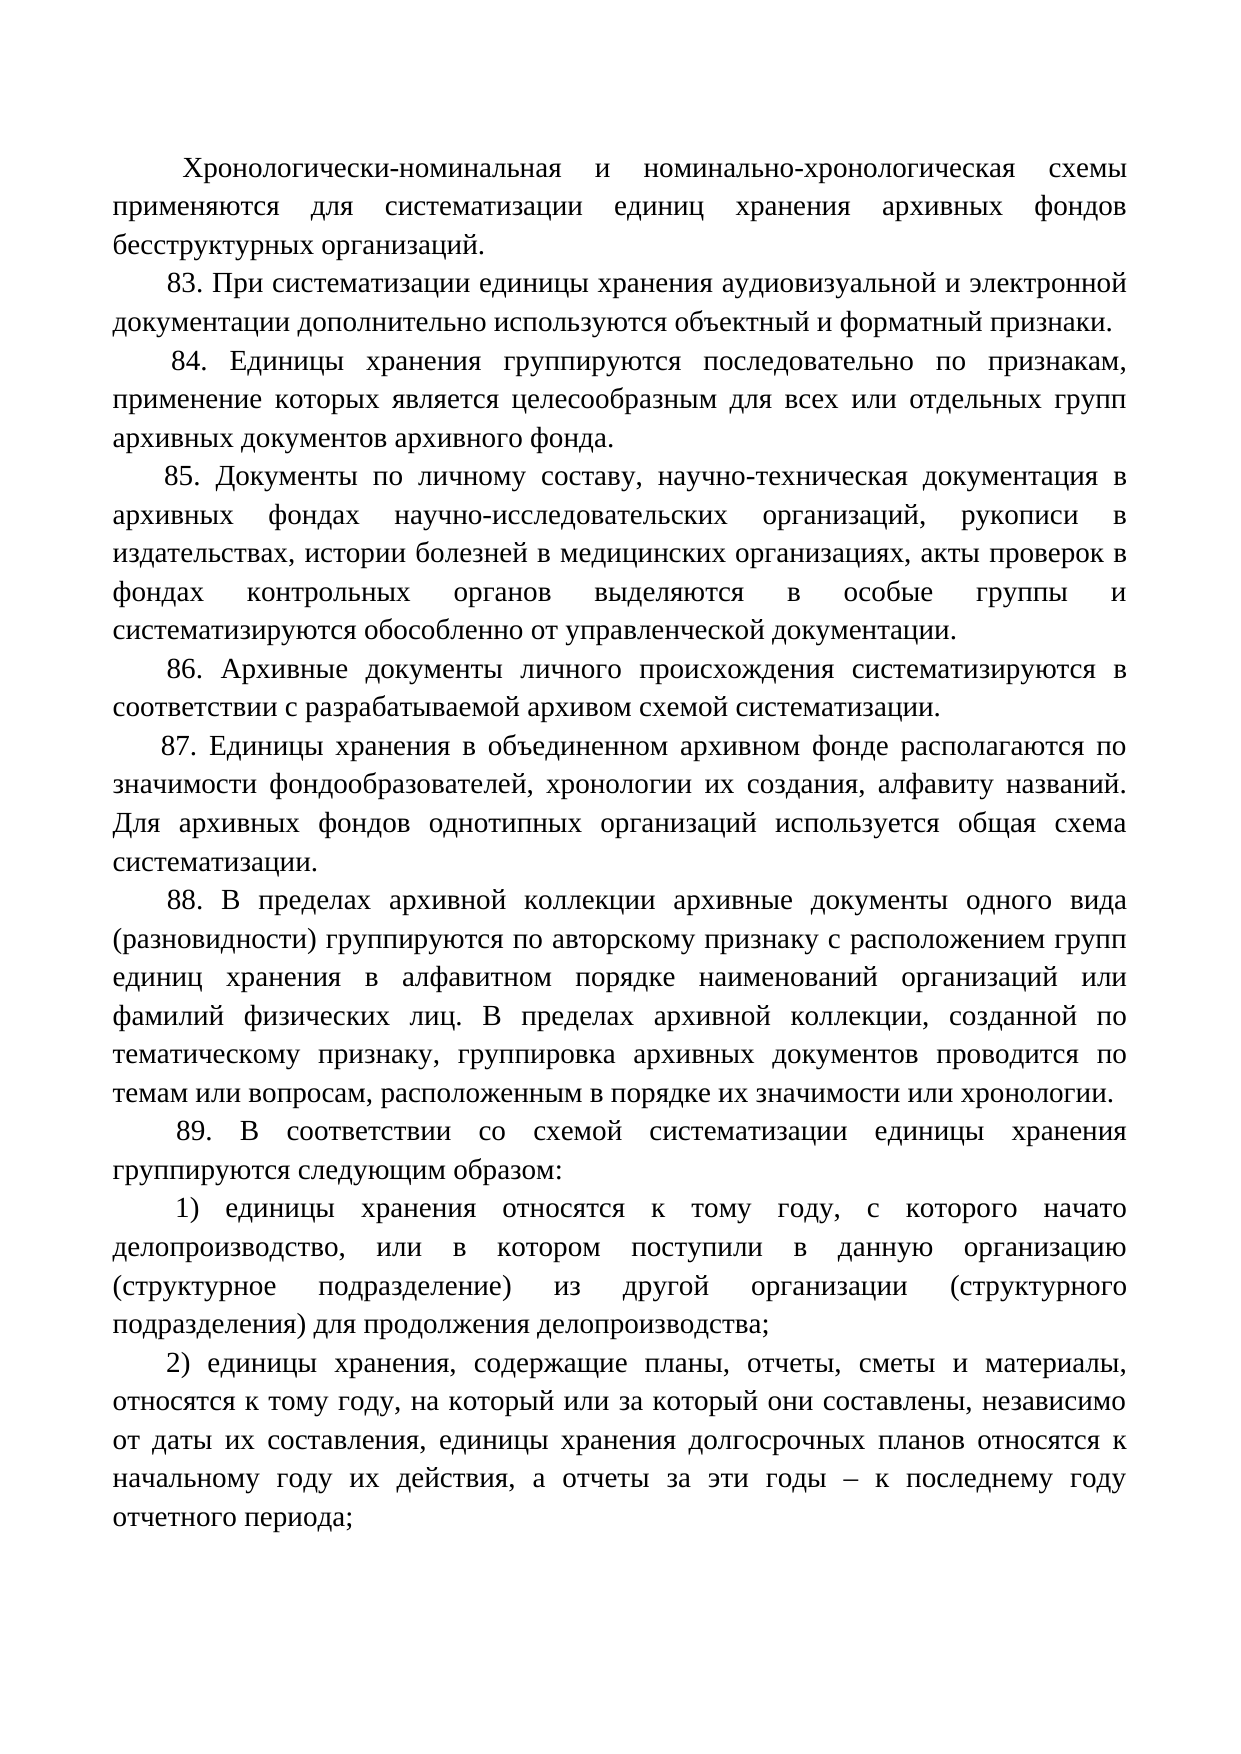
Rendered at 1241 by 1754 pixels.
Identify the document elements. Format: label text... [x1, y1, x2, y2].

text 84. Единицы хранения группируются последовательно по признакам, применение которых является целесообразным для всех или отдельных групп архивных документов архивного фонда. [112, 343, 1128, 453]
text 1) единицы хранения относятся к тому году, с которого начато делопроизводство, или в котором поступили в данную организацию (структурное подразделение) из другой организации (структурного подразделения) для продолжения делопроизводства; [112, 1191, 1128, 1340]
text 88. В пределах архивной коллекции архивные документы одного вида (разновидности) группируются по авторскому признаку с расположением групп единиц хранения в алфавитном порядке наименований организаций или фамилий физических лиц. В пределах архивной коллекции, созданной по тематическому признаку, группировка архивных документов проводится по темам или вопросам, расположенным в порядке их значимости или хронологии. [112, 882, 1128, 1108]
text 87. Единицы хранения в объединенном архивном фонде располагаются по значимости фондообразователей, хронологии их создания, алфавиту названий. Для архивных фондов однотипных организаций используется общая схема систематизации. [112, 728, 1128, 877]
text 85. Документы по личному составу, научно-техническая документация в архивных фондах научно-исследовательских организаций, рукописи в издательствах, истории болезней в медицинских организациях, акты проверок в фондах контрольных органов выделяются в особые группы и систематизируются обособленно от управленческой документации. [112, 458, 1128, 646]
text 89. В соответствии со схемой систематизации единицы хранения группируются следующим образом: [112, 1113, 1128, 1186]
text Хронологически-номинальная и номинально-хронологическая схемы применяются для систематизации единиц хранения архивных фондов бесструктурных организаций. [112, 150, 1128, 261]
text 2) единицы хранения, содержащие планы, отчеты, сметы и материалы, относятся к тому году, на который или за который они составлены, независимо от даты их составления, единицы хранения долгосрочных планов относятся к начальному году их действия, а отчеты за эти годы – к последнему году отчетного периода; [112, 1345, 1128, 1532]
text 83. При систематизации единицы хранения аудиовизуальной и электронной документации дополнительно используются объектный и форматный признаки. [112, 266, 1128, 338]
text 86. Архивные документы личного происхождения систематизируются в соответствии с разрабатываемой архивом схемой систематизации. [112, 651, 1128, 723]
